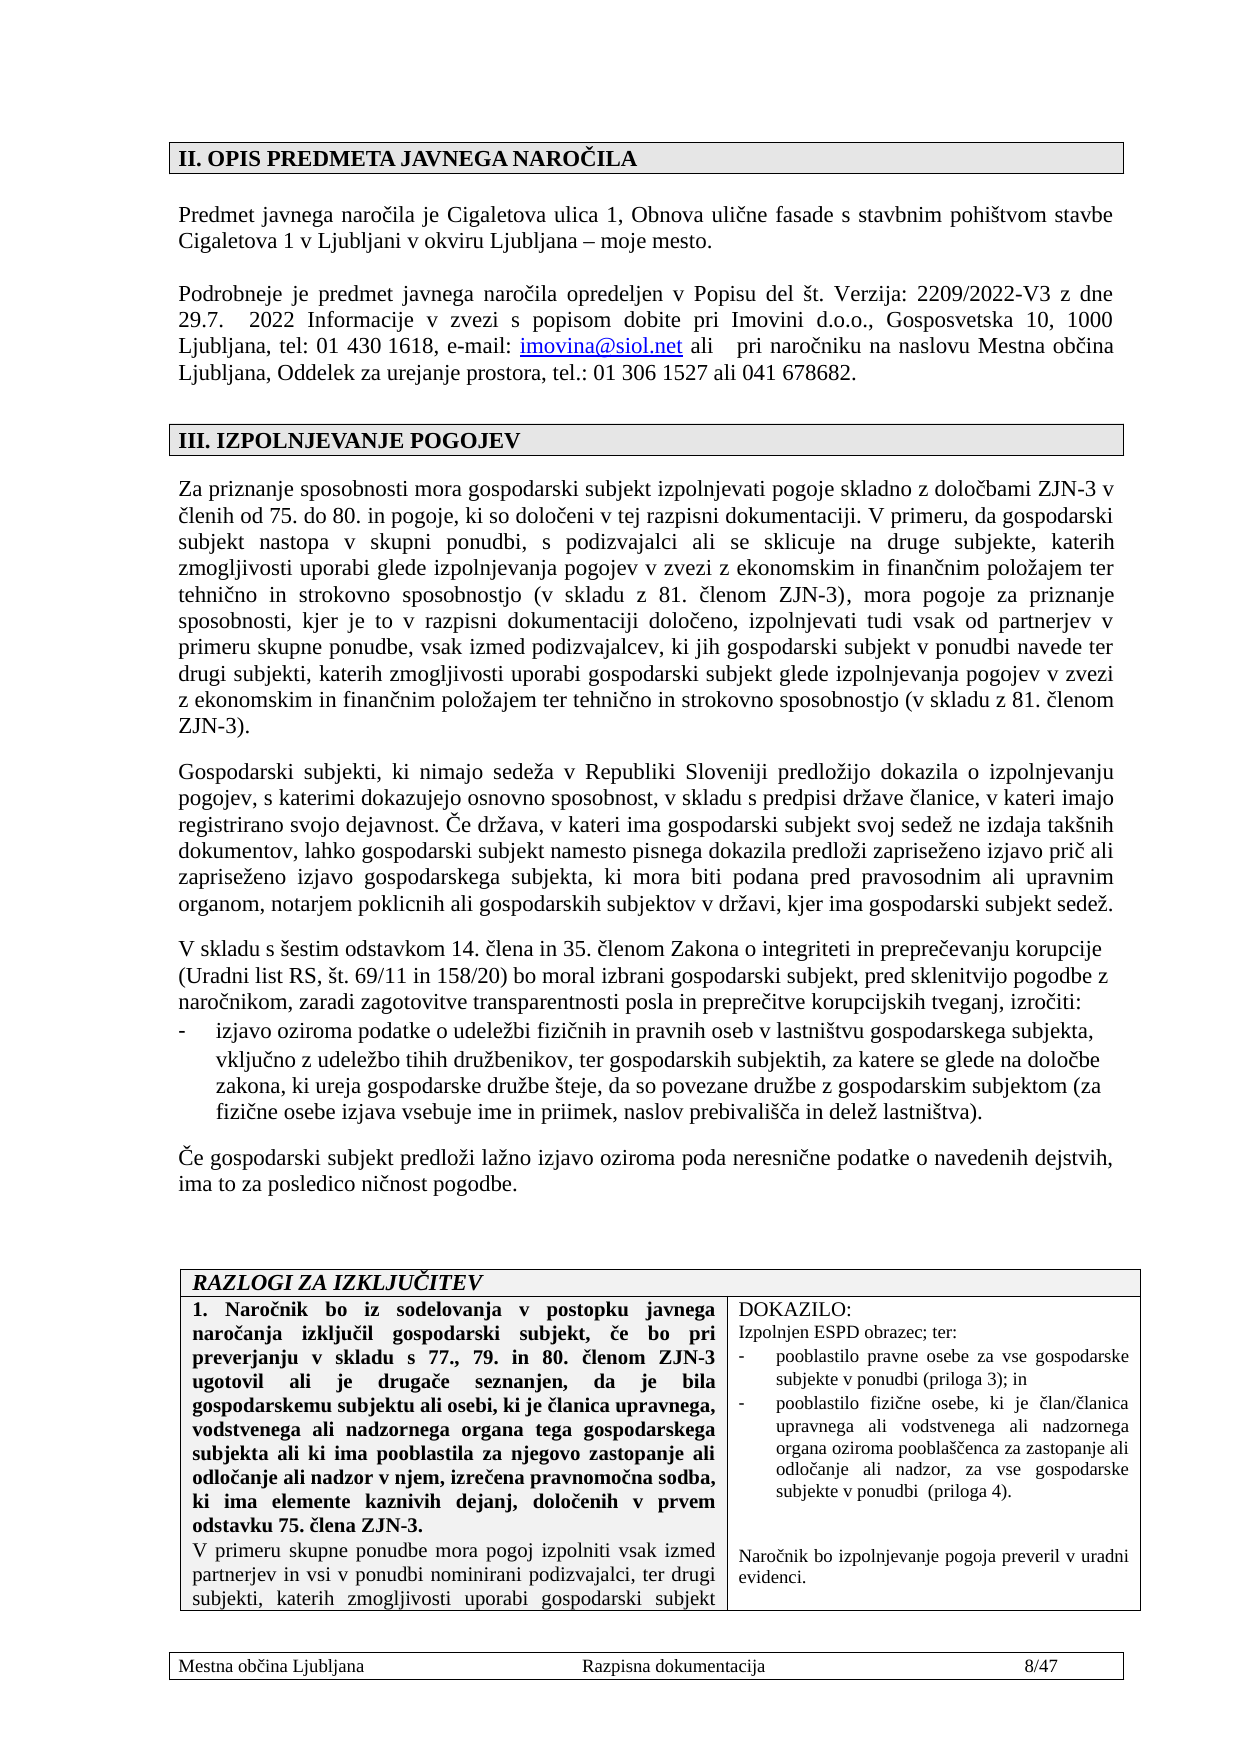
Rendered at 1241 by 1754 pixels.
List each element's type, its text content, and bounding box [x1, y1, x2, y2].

text Gospodarski subjekti, ki nimajo sedeža v Republiki Sloveniji predložijo dokazila o izpolnjevanju pogojev, s katerimi dokazujejo osnovno sposobnost, v skladu s predpisi države članice, v kateri imajo registrirano svojo dejavnost. Če država, v kateri ima gospodarski subjekt svoj sedež ne izdaja takšnih dokumentov, lahko gospodarski subjekt namesto pisnega dokazila predloži zapriseženo izjavo prič ali zapriseženo izjavo gospodarskega subjekta, ki mora biti podana pred pravosodnim ali upravnim organom, notarjem poklicnih ali gospodarskih subjektov v državi, kjer ima gospodarski subjekt sedež. [178, 758, 1115, 916]
text Za priznanje sposobnosti mora gospodarski subjekt izpolnjevati pogoje skladno z določbami ZJN-3 v členih od 75. do 80. in pogoje, ki so določeni v tej razpisni dokumentaciji. V primeru, da gospodarski subjekt nastopa v skupni ponudbi, s podizvajalci ali se sklicuje na druge subjekte, katerih zmogljivosti uporabi glede izpolnjevanja pogojev v zvezi z ekonomskim in finančnim položajem ter tehnično in strokovno sposobnostjo (v skladu z 81. členom ZJN-3), mora pogoje za priznanje sposobnosti, kjer je to v razpisni dokumentaciji določeno, izpolnjevati tudi vsak od partnerjev v primeru skupne ponudbe, vsak izmed podizvajalcev, ki jih gospodarski subjekt v ponudbi navede ter drugi subjekti, katerih zmogljivosti uporabi gospodarski subjekt glede izpolnjevanja pogojev v zvezi z ekonomskim in finančnim položajem ter tehnično in strokovno sposobnostjo (v skladu z 81. členom ZJN-3). [178, 475, 1115, 739]
list izjavo oziroma podatke o udeležbi fizičnih in pravnih oseb v lastništvu gospodarskega subjekta, vključno z udeležbo tihih družbenikov, ter gospodarskih subjektih, za katere se glede na določbe zakona, ki ureja gospodarske družbe šteje, da so povezane družbe z gospodarskim subjektom (za fizične osebe izjava vsebuje ime in priimek, naslov prebivališča in delež lastništva). [178, 1014, 1115, 1125]
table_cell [181, 1297, 727, 1610]
text Če gospodarski subjekt predloži lažno izjavo oziroma poda neresnične podatke o navedenih dejstvih, ima to za posledico ničnost pogodbe. [178, 1144, 1115, 1197]
text Podrobneje je predmet javnega naročila opredeljen v Popisu del št. Verzija: 2209/2022-V3 z dne 29.7. 2022 Informacije v zvezi s popisom dobite pri Imovini d.o.o., Gosposvetska 10, 1000 Ljubljana, tel: 01 430 1618, e-mail: imovina@siol.net ali pri naročniku na naslovu Mestna občina Ljubljana, Oddelek za urejanje prostora, tel.: 01 306 1527 ali 041 678682. [178, 280, 1115, 385]
list II. OPIS PREDMETA JAVNEGA NAROČILA [170, 143, 1123, 173]
table_header RAZLOGI ZA IZKLJUČITEV [181, 1270, 1140, 1296]
text V skladu s šestim odstavkom 14. člena in 35. členom Zakona o integriteti in preprečevanju korupcije (Uradni list RS, št. 69/11 in 158/20) bo moral izbrani gospodarski subjekt, pred sklenitvijo pogodbe z naročnikom, zaradi zagotovitve transparentnosti posla in preprečitve korupcijskih tveganj, izročiti: [178, 935, 1115, 1014]
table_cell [728, 1297, 1140, 1610]
list III. IZPOLNJEVANJE POGOJEV [170, 425, 1123, 455]
text Predmet javnega naročila je Cigaletova ulica 1, Obnova ulične fasade s stavbnim pohištvom stavbe Cigaletova 1 v Ljubljani v okviru Ljubljana – moje mesto. [178, 201, 1115, 253]
